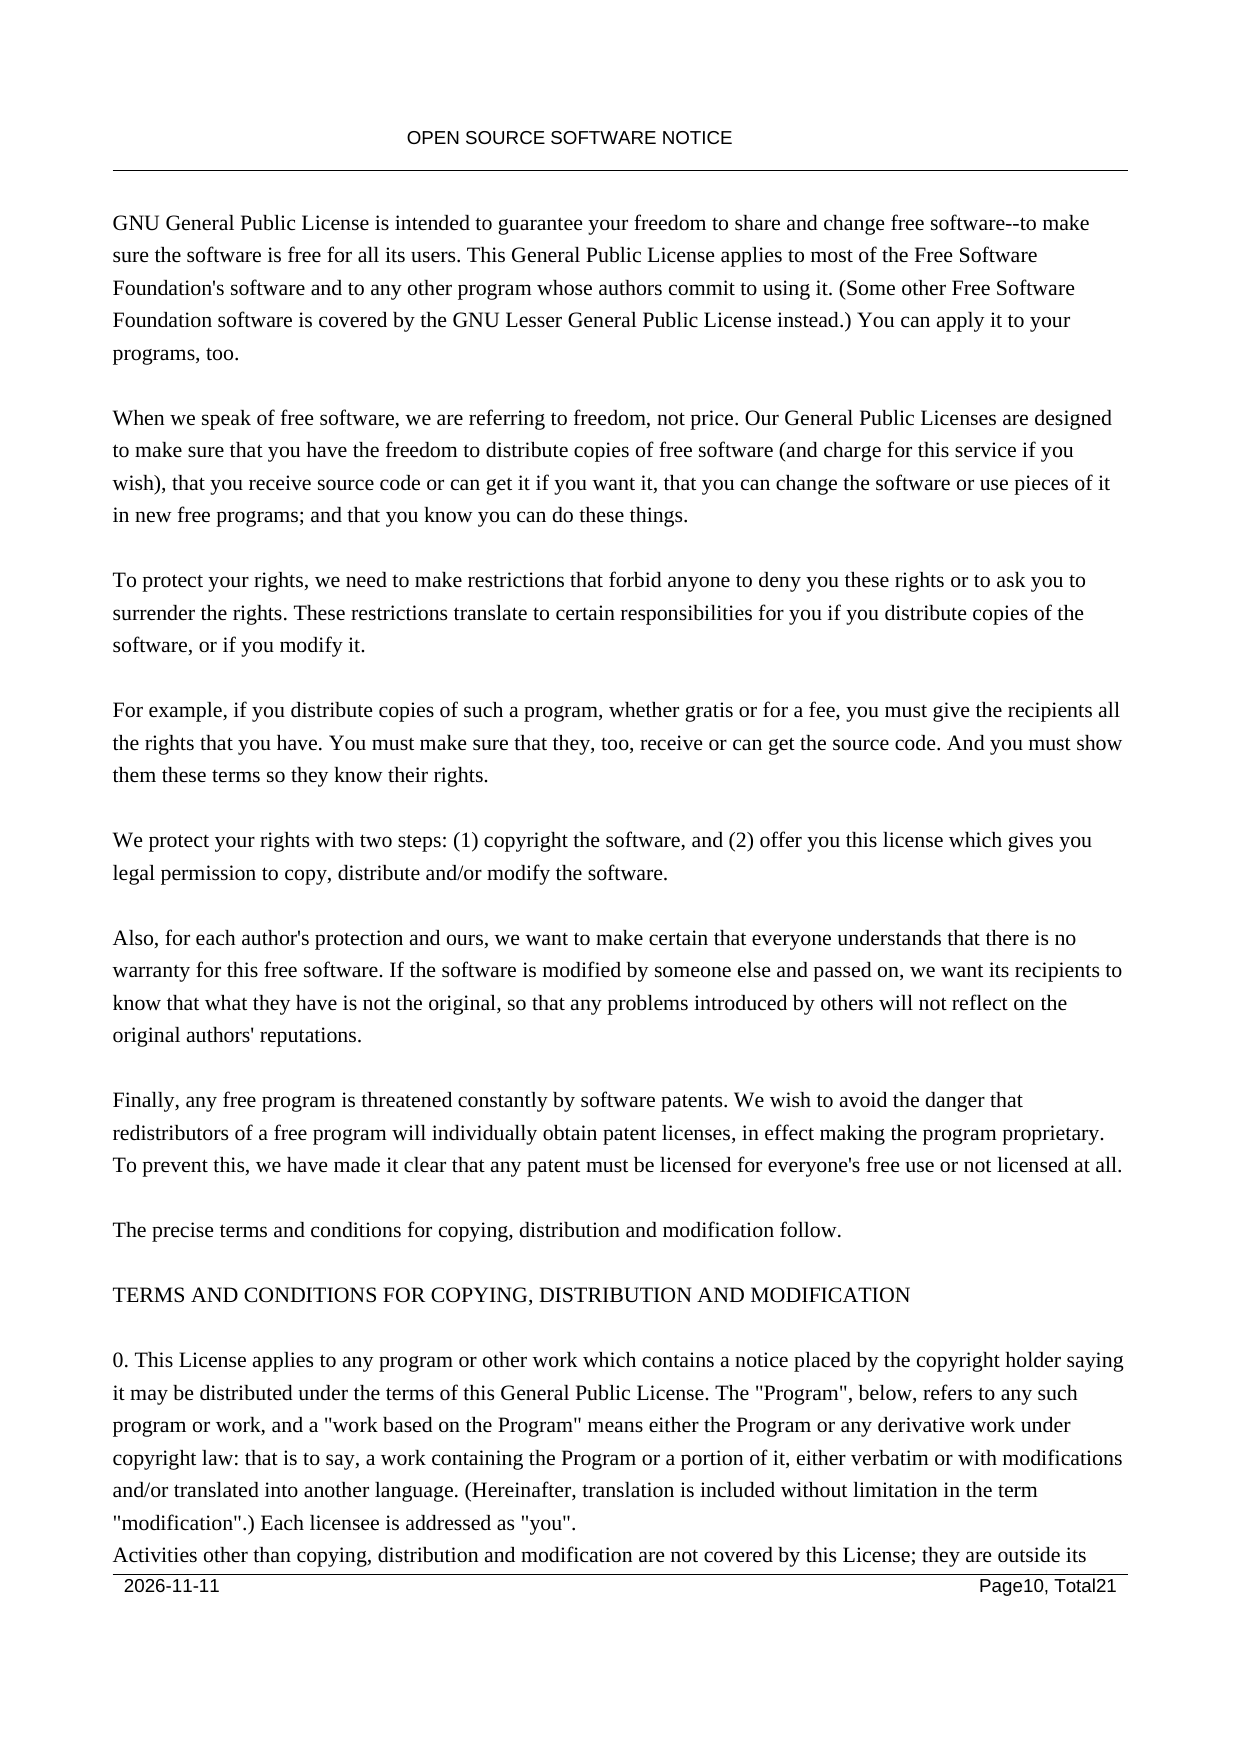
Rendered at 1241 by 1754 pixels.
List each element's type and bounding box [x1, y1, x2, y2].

text [112, 206, 1128, 1571]
